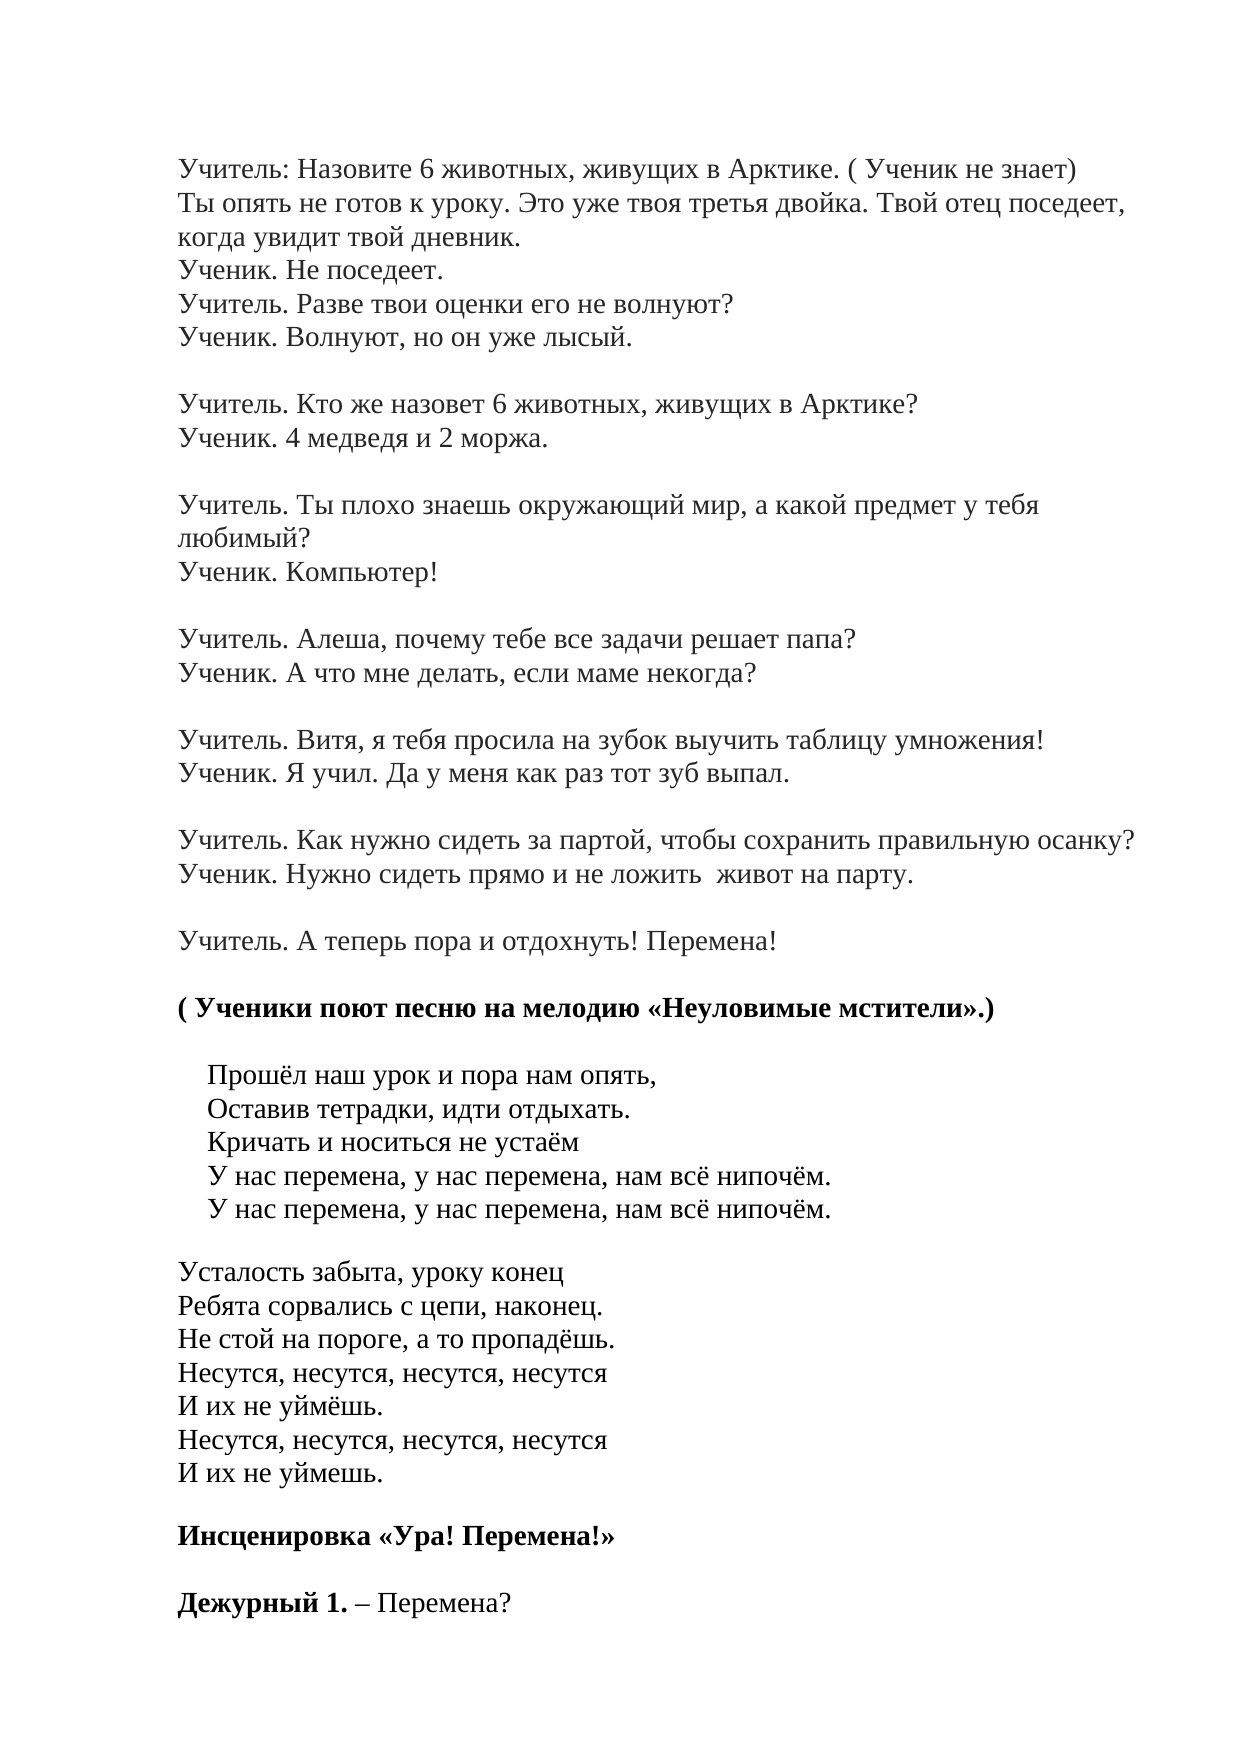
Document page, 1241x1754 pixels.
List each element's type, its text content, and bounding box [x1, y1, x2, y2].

text Оставив тетрадки, идти отдыхать. [177, 1091, 1152, 1124]
text Ученик. Нужно сидеть прямо и не ложить живот на парту. [177, 856, 1152, 889]
text Ученик. Не поседеет. [177, 252, 1152, 286]
text Ученик. А что мне делать, если маме некогда? [177, 655, 1152, 688]
text Кричать и носиться не устаём [177, 1124, 1152, 1158]
text Учитель. Кто же назовет 6 животных, живущих в Арктике? [177, 386, 1152, 420]
text У нас перемена, у нас перемена, нам всё нипочём. [177, 1191, 1152, 1225]
text Ученик. Я учил. Да у меня как раз тот зуб выпал. [177, 755, 1152, 789]
text Учитель. Как нужно сидеть за партой, чтобы сохранить правильную осанку? [177, 822, 1152, 856]
text Учитель. Алеша, почему тебе все задачи решает папа? [177, 621, 1152, 655]
text Учитель. А теперь пора и отдохнуть! Перемена! [177, 923, 1152, 957]
text Прошёл наш урок и пора нам опять, [177, 1057, 1152, 1091]
text Учитель: Назовите 6 животных, живущих в Арктике. ( Ученик не знает) [177, 152, 1152, 185]
text Учитель. Разве твои оценки его не волнуют? [177, 286, 1152, 319]
text Ученик. Компьютер! [177, 554, 1152, 588]
text Дежурный 1. – Перемена? [177, 1585, 1152, 1619]
text Усталость забыта, уроку конец Ребята сорвались с цепи, наконец. Не стой на пороге, а то пропадёшь. Несутся, несутся, несутся, несутся И их не уймёшь. Несутся, несутся, несутся, несутся И их не уймешь. [383, 1254, 1152, 1489]
text Учитель. Ты плохо знаешь окружающий мир, а какой предмет у тебя любимый? [177, 487, 1152, 554]
text Ученик. 4 медведя и 2 моржа. [177, 420, 1152, 453]
text Учитель. Витя, я тебя просила на зубок выучить таблицу умножения! [177, 722, 1152, 755]
text Ученик. Волнуют, но он уже лысый. [177, 319, 1152, 353]
text Инсценировка «Ура! Перемена!» [177, 1518, 1152, 1552]
text Ты опять не готов к уроку. Это уже твоя третья двойка. Твой отец поседеет, когда увидит твой дневник. [177, 185, 1152, 252]
text ( Ученики поют песню на мелодию «Неуловимые мстители».) [177, 990, 1152, 1024]
text У нас перемена, у нас перемена, нам всё нипочём. [177, 1158, 1152, 1191]
